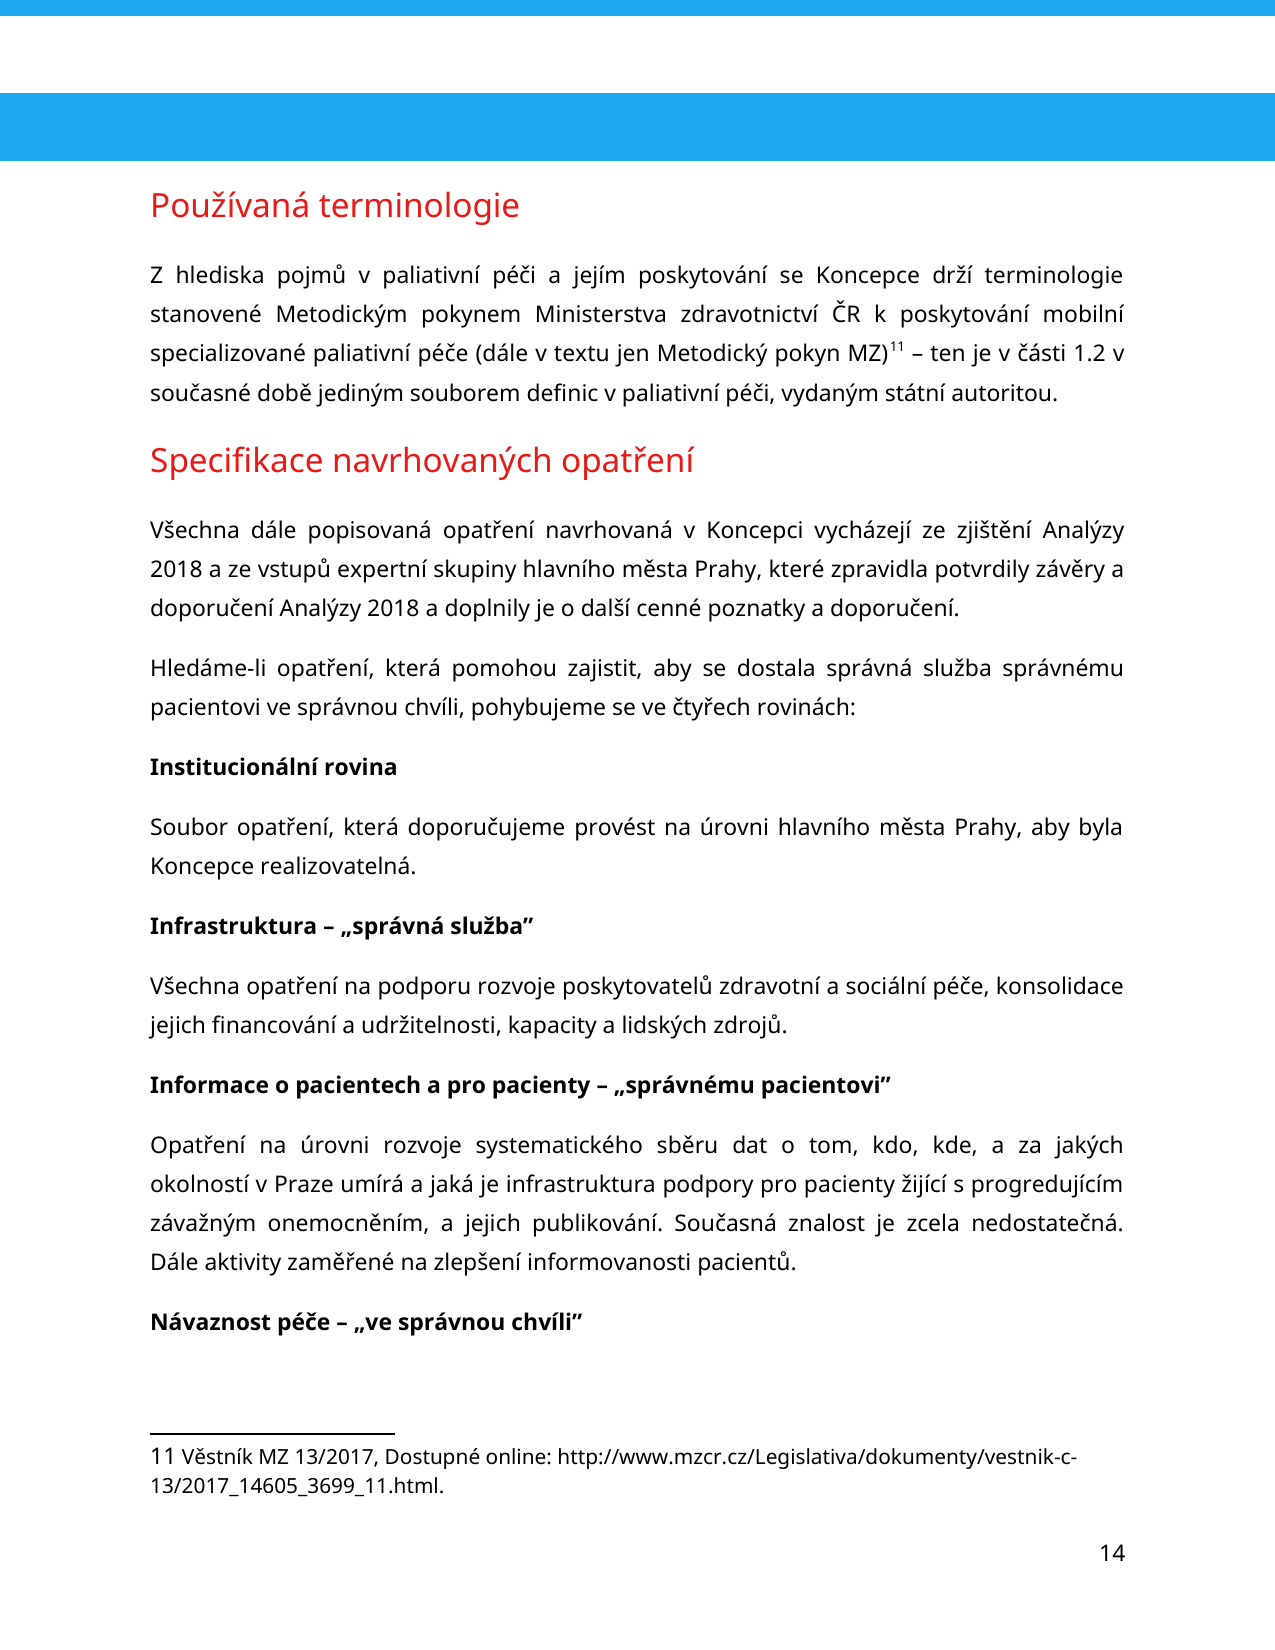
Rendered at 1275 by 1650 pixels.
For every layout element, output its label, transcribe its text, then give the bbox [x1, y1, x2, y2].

text Všechna dále popisovaná opatření navrhovaná v Koncepci vycházejí ze zjištění Analýzy 2018 a ze vstupů expertní skupiny hlavního města Prahy, které zpravidla potvrdily závěry a doporučení Analýzy 2018 a doplnily je o další cenné poznatky a doporučení. [150, 514, 1125, 623]
picture [0, 93, 1275, 161]
text Všechna opatření na podporu rozvoje poskytovatelů zdravotní a sociální péče, konsolidace jejich financování a udržitelnosti, kapacity a lidských zdrojů. [150, 970, 1125, 1040]
text Opatření na úrovni rozvoje systematického sběru dat o tom, kdo, kde, a za jakých okolností v Praze umírá a jaká je infrastruktura podpory pro pacienty žijící s progredujícím závažným onemocněním, a jejich publikování. Současná znalost je zcela nedostatečná. Dále aktivity zaměřené na zlepšení informovanosti pacientů. [150, 1128, 1125, 1277]
text Institucionální rovina [150, 751, 1125, 782]
text Informace o pacientech a pro pacienty – „správnému pacientovi” [150, 1069, 1125, 1100]
picture [0, 0, 1275, 16]
text Z hlediska pojmů v paliativní péči a jejím poskytování se Koncepce drží terminologie stanovené Metodickým pokynem Ministerstva zdravotnictví ČR k poskytování mobilní specializované paliativní péče (dále v textu jen Metodický pokyn MZ) – ten je v části 1.2 v současné době jediným souborem definic v paliativní péči, vydaným státní autoritou. [150, 259, 1125, 408]
text Infrastruktura – „správná služba” [150, 910, 1125, 941]
subtitle Specifikace navrhovaných opatření [150, 436, 1125, 482]
text Návaznost péče – „ve správnou chvíli” [150, 1306, 1125, 1337]
text Hledáme-li opatření, která pomohou zajistit, aby se dostala správná služba správnému pacientovi ve správnou chvíli, pohybujeme se ve čtyřech rovinách: [150, 652, 1125, 722]
subtitle Používaná terminologie [150, 182, 1125, 227]
text Soubor opatření, která doporučujeme provést na úrovni hlavního města Prahy, aby byla Koncepce realizovatelná. [150, 811, 1125, 881]
